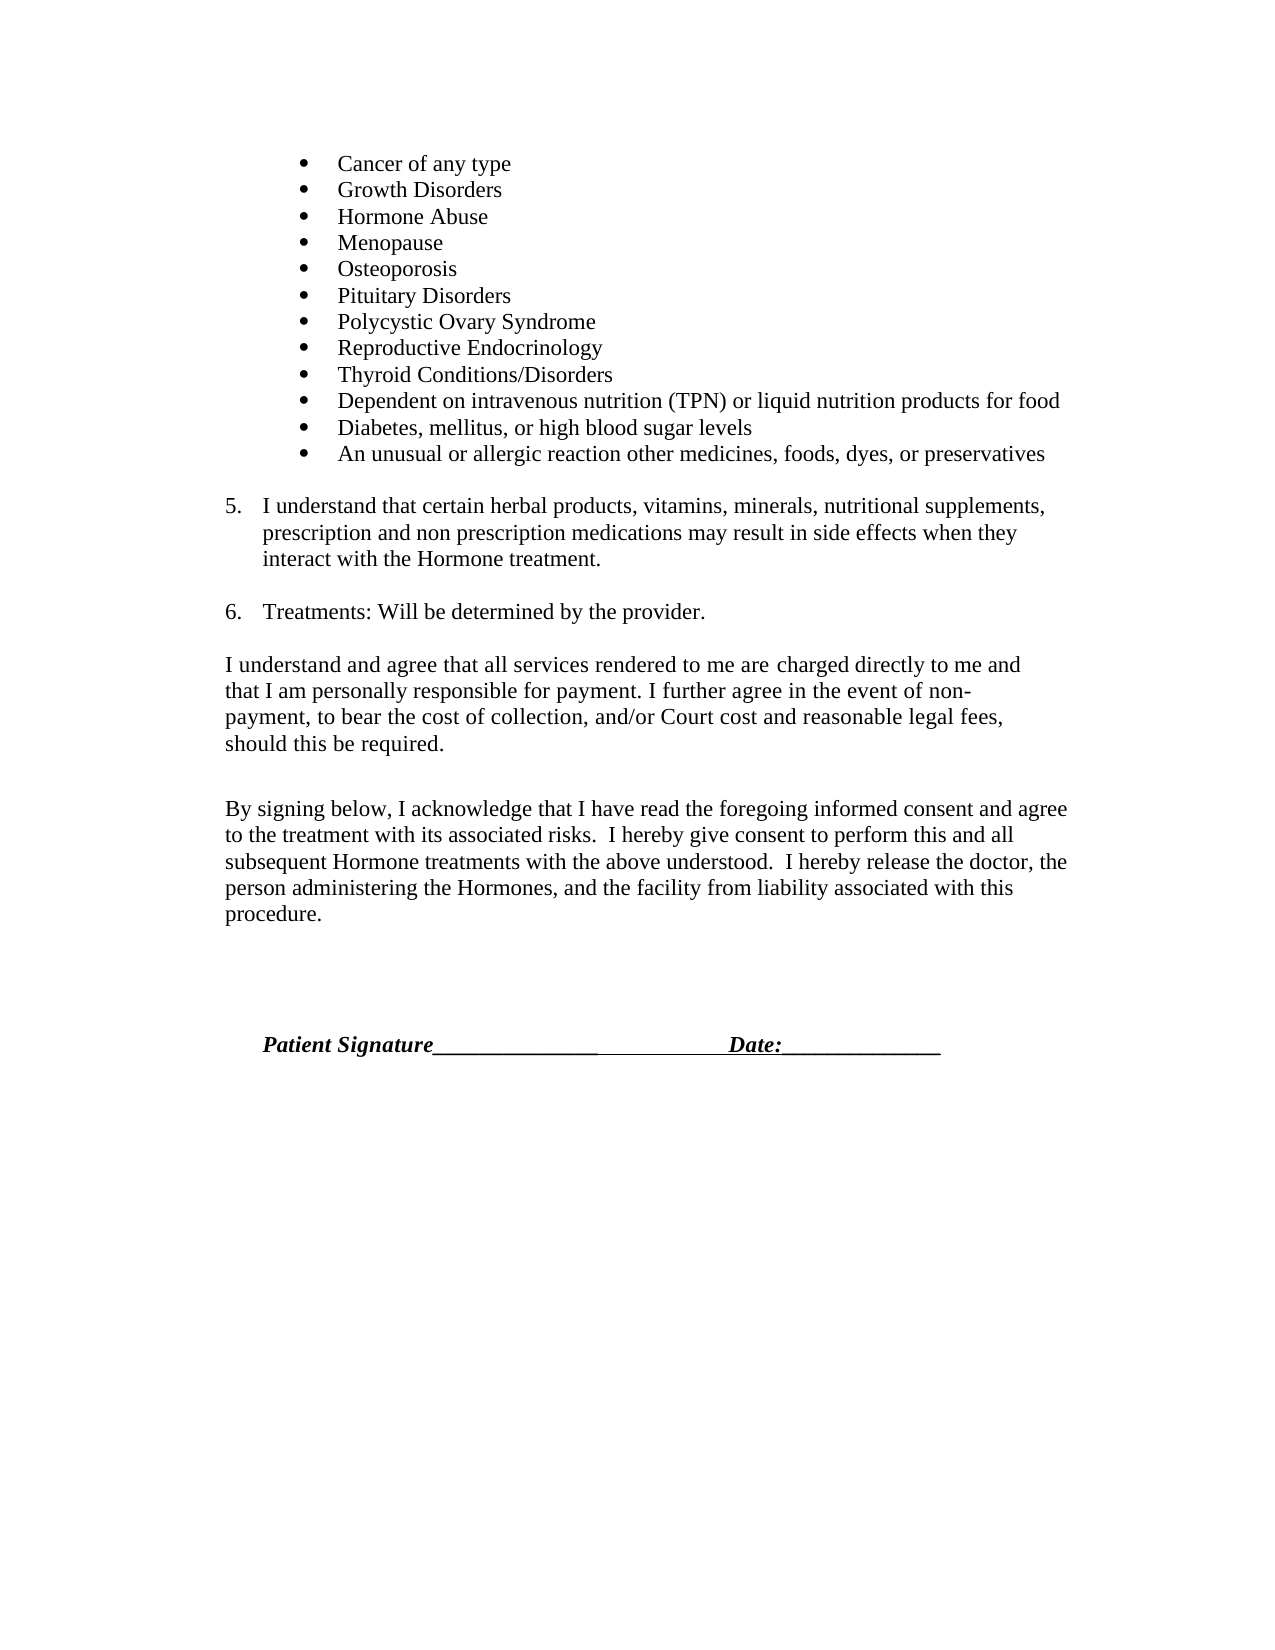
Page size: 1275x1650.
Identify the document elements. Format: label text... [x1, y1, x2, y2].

list Treatments: Will be determined by the provider. [225, 598, 1087, 624]
text I understand and agree that all services rendered to me are charged directly to me and that I am personally responsible for payment. I further agree in the event of non-payment, to bear the cost of collection, and/or Court cost and reasonable legal fees, should this be required. [225, 651, 1057, 756]
list Menopause [300, 229, 1087, 255]
list Growth Disorders [300, 176, 1087, 203]
list Pituitary Disorders [300, 282, 1087, 308]
list Thyroid Conditions/Disorders [300, 361, 1087, 387]
text By signing below, I acknowledge that I have read the foregoing informed consent and agree to the treatment with its associated risks. I hereby give consent to perform this and all subsequent Hormone treatments with the above understood. I hereby release the doctor, the person administering the Hormones, and the facility from liability associated with this procedure. [225, 795, 1087, 927]
list Polycystic Ovary Syndrome [300, 308, 1087, 334]
text Patient Signature______________ Date: [262, 1031, 982, 1057]
list An unusual or allergic reaction other medicines, foods, dyes, or preservatives [300, 440, 1087, 466]
list Osteoporosis [300, 255, 1087, 282]
list Dependent on intravenous nutrition (TPN) or liquid nutrition products for food [300, 387, 1087, 413]
list Cancer of any type [300, 150, 1087, 176]
list Diabetes, mellitus, or high blood sugar levels [300, 413, 1087, 440]
list I understand that certain herbal products, vitamins, minerals, nutritional supplements, prescription and non prescription medications may result in side effects when they interact with the Hormone treatment. [225, 493, 1087, 572]
list Hormone Abuse [300, 203, 1087, 229]
list Reproductive Endocrinology [300, 334, 1087, 361]
